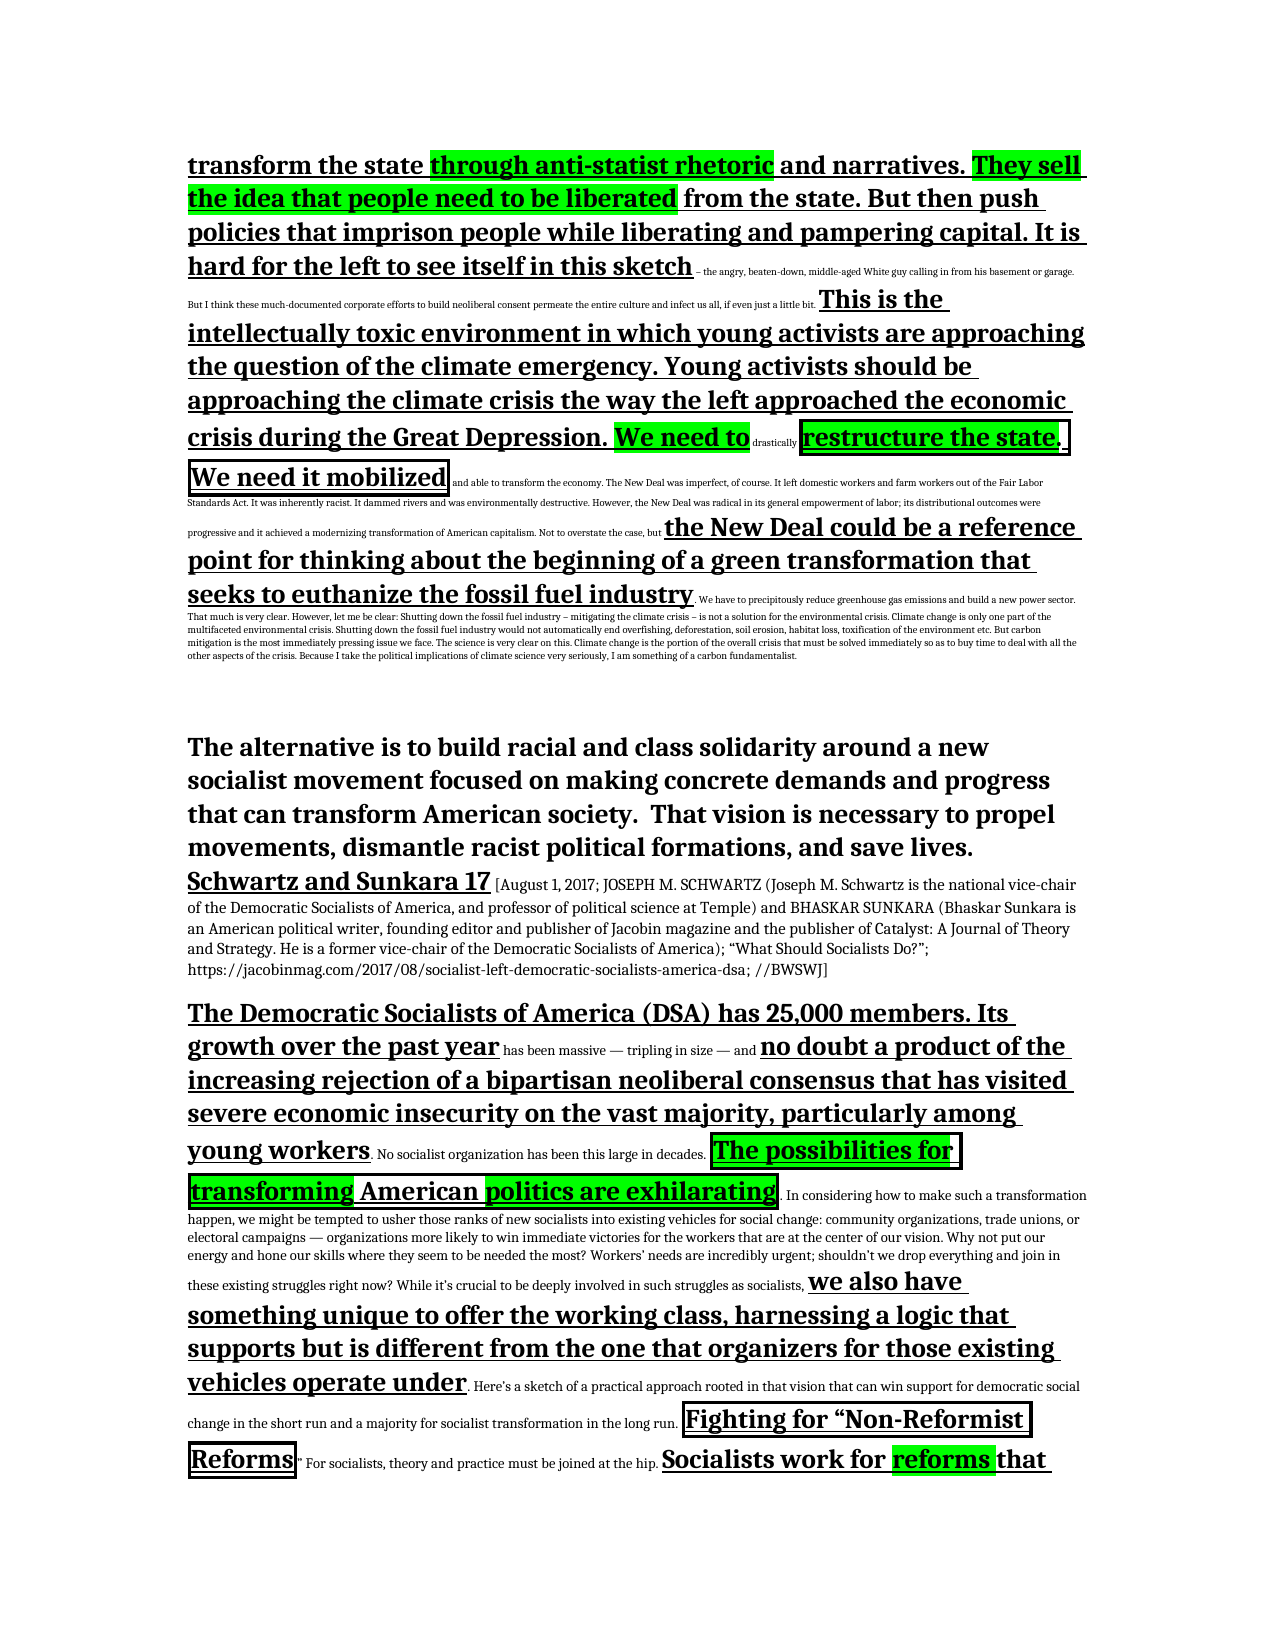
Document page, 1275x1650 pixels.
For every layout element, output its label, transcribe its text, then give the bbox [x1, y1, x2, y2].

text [187, 998, 1087, 1479]
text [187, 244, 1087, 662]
subtitle The alternative is to build racial and class solidarity around a new socialist movement focused on making concrete demands and progress that can transform American society. That vision is necessary to propel movements, dismantle racist political formations, and save lives. [187, 732, 1087, 863]
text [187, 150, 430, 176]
text Schwartz and Sunkara 17 [August 1, 2017; JOSEPH M. SCHWARTZ (Joseph M. Schwartz is the national vice-chair of the Democratic Socialists of America, and professor of political science at Temple) and BHASKAR SUNKARA (Bhaskar Sunkara is an American political writer, founding editor and publisher of Jacobin magazine and the publisher of Catalyst: A Journal of Theory and Strategy. He is a former vice-chair of the Democratic Socialists of America); “What Should Socialists Do?”; https://jacobinmag.com/2017/08/socialist-left-democratic-socialists-america-dsa; //BWSWJ] [187, 866, 1087, 979]
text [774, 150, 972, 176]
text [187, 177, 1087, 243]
